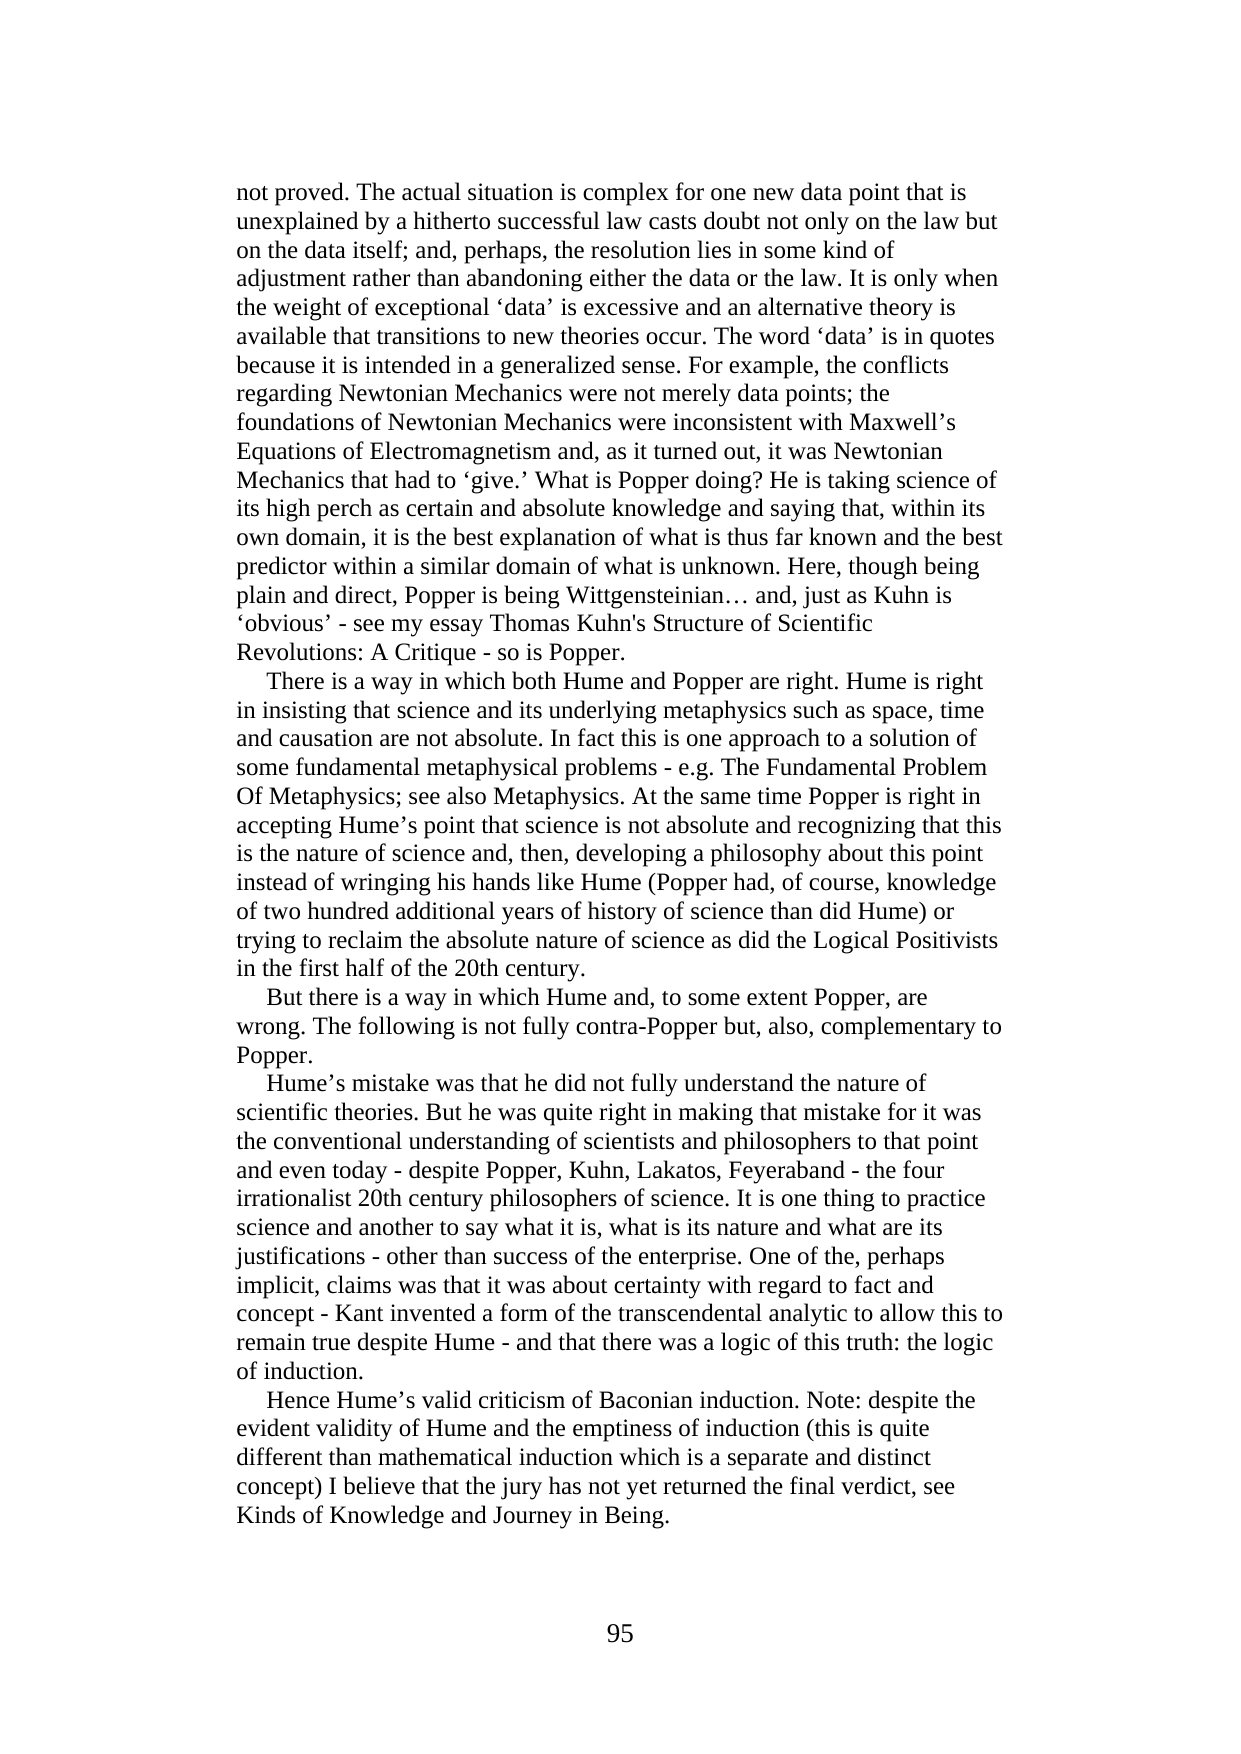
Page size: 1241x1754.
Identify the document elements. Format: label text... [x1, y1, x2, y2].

text But there is a way in which Hume and, to some extent Popper, are wrong. The following is not fully contra-Popper but, also, complementary to Popper. [236, 982, 1004, 1068]
text Hence Hume’s valid criticism of Baconian induction. Note: despite the evident validity of Hume and the emptiness of induction (this is quite different than mathematical induction which is a separate and distinct concept) I believe that the jury has not yet returned the final verdict, see Kinds of Knowledge and Journey in Being. [236, 1385, 1004, 1528]
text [236, 177, 1004, 666]
text Hume’s mistake was that he did not fully understand the nature of scientific theories. But he was quite right in making that mistake for it was the conventional understanding of scientists and philosophers to that point and even today - despite Popper, Kuhn, Lakatos, Feyeraband - the four irrationalist 20th century philosophers of science. It is one thing to practice science and another to say what it is, what is its nature and what are its justifications - other than success of the enterprise. One of the, perhaps implicit, claims was that it was about certainty with regard to fact and concept - Kant invented a form of the transcendental analytic to allow this to remain true despite Hume - and that there was a logic of this truth: the logic of induction. [236, 1068, 1004, 1385]
text There is a way in which both Hume and Popper are right. Hume is right in insisting that science and its underlying metaphysics such as space, time and causation are not absolute. In fact this is one approach to a solution of some fundamental metaphysical problems - e.g. The Fundamental Problem Of Metaphysics; see also Metaphysics. At the same time Popper is right in accepting Hume’s point that science is not absolute and recognizing that this is the nature of science and, then, developing a philosophy about this point instead of wringing his hands like Hume (Popper had, of course, knowledge of two hundred additional years of history of science than did Hume) or trying to reclaim the absolute nature of science as did the Logical Positivists in the first half of the 20th century. [236, 666, 1004, 982]
